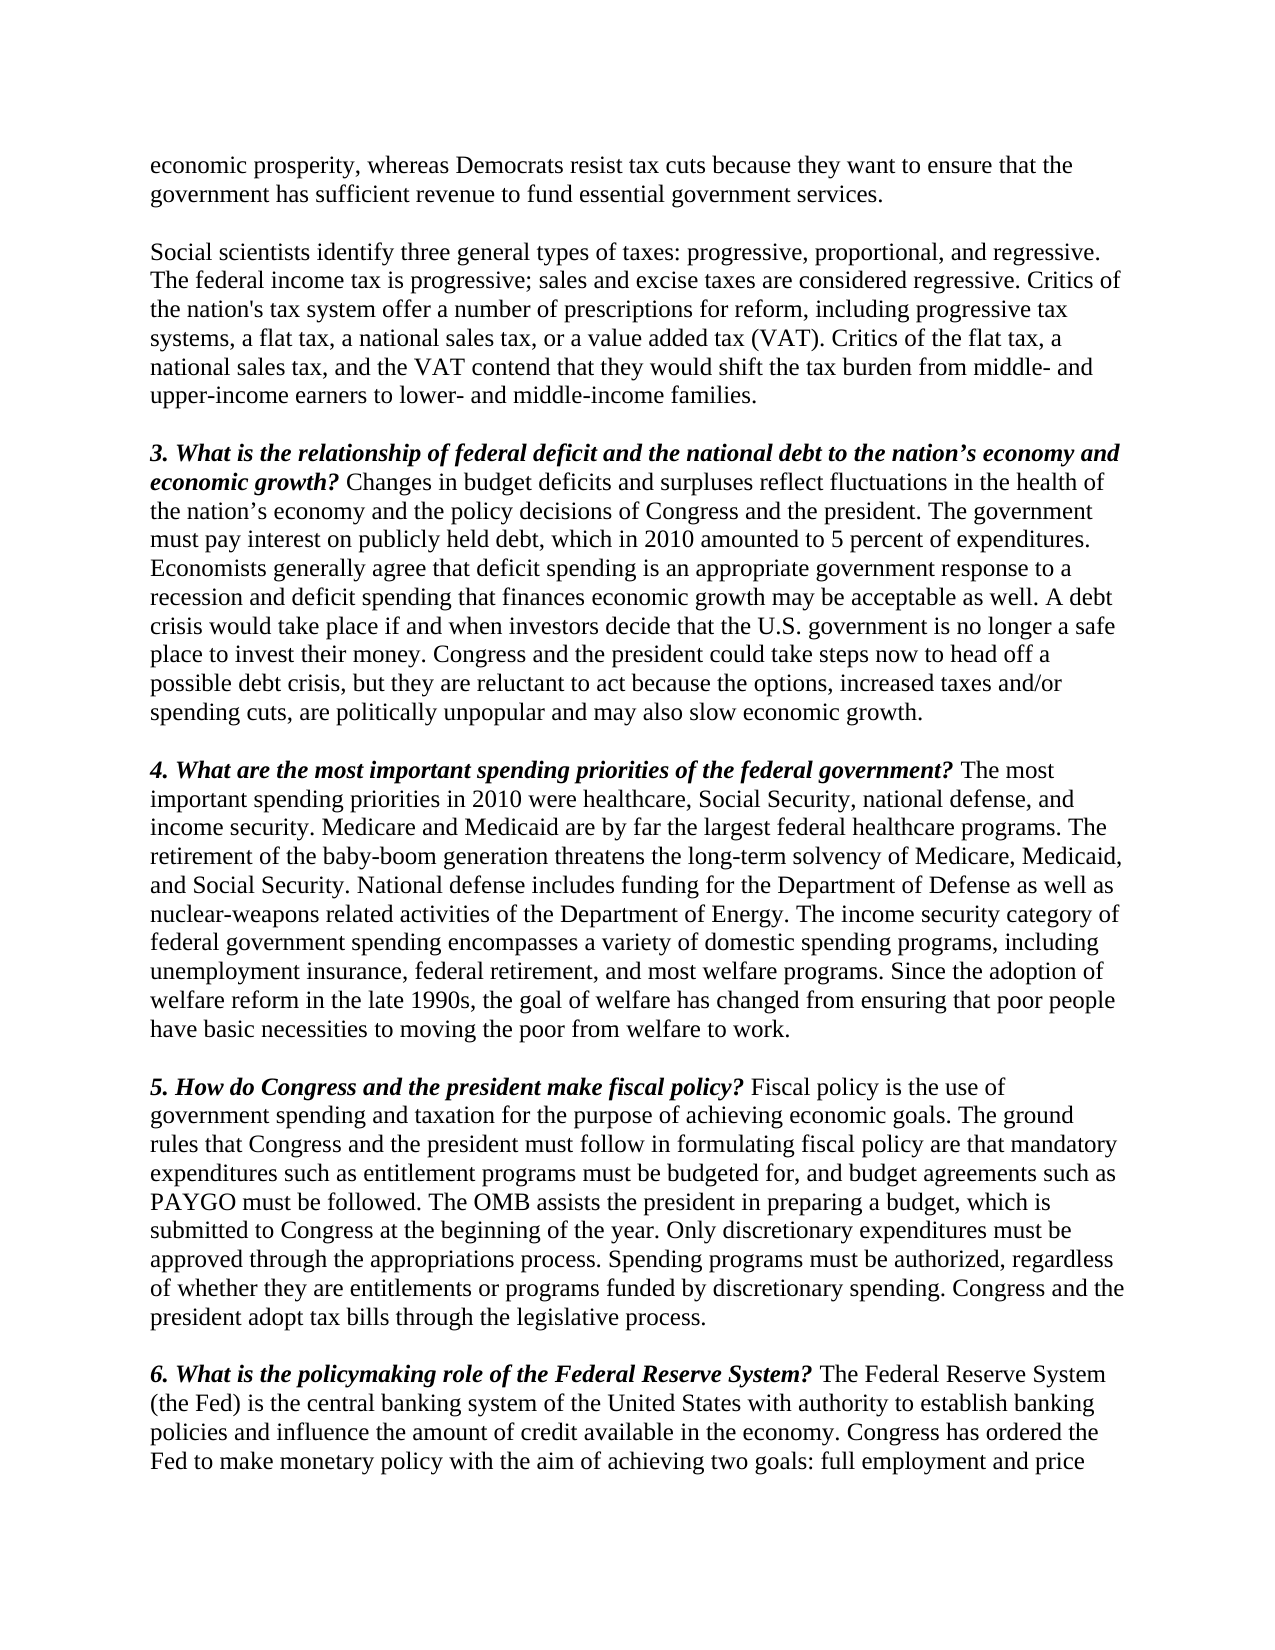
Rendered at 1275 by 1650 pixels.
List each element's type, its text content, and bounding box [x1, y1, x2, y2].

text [150, 150, 1125, 207]
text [150, 1359, 1125, 1474]
text Social scientists identify three general types of taxes: progressive, proportional, and regressive. The federal income tax is progressive; sales and excise taxes are considered regressive. Critics of the nation's tax system offer a number of prescriptions for reform, including progressive tax systems, a flat tax, a national sales tax, or a value added tax (VAT). Critics of the flat tax, a national sales tax, and the VAT contend that they would shift the tax burden from middle- and upper-income earners to lower- and middle-income families. [150, 237, 1125, 409]
text 4. What are the most important spending priorities of the federal government? The most important spending priorities in 2010 were healthcare, Social Security, national defense, and income security. Medicare and Medicaid are by far the largest federal healthcare programs. The retirement of the baby-boom generation threatens the long-term solvency of Medicare, Medicaid, and Social Security. National defense includes funding for the Department of Defense as well as nuclear-weapons related activities of the Department of Energy. The income security category of federal government spending encompasses a variety of domestic spending programs, including unemployment insurance, federal retirement, and most welfare programs. Since the adoption of welfare reform in the late 1990s, the goal of welfare has changed from ensuring that poor people have basic necessities to moving the poor from welfare to work. [150, 755, 1125, 1042]
text 5. How do Congress and the president make fiscal policy? Fiscal policy is the use of government spending and taxation for the purpose of achieving economic goals. The ground rules that Congress and the president must follow in formulating fiscal policy are that mandatory expenditures such as entitlement programs must be budgeted for, and budget agreements such as PAYGO must be followed. The OMB assists the president in preparing a budget, which is submitted to Congress at the beginning of the year. Only discretionary expenditures must be approved through the appropriations process. Spending programs must be authorized, regardless of whether they are entitlements or programs funded by discretionary spending. Congress and the president adopt tax bills through the legislative process. [150, 1072, 1125, 1330]
text 3. What is the relationship of federal deficit and the national debt to the nation’s economy and economic growth? Changes in budget deficits and surpluses reflect fluctuations in the health of the nation’s economy and the policy decisions of Congress and the president. The government must pay interest on publicly held debt, which in 2010 amounted to 5 percent of expenditures. Economists generally agree that deficit spending is an appropriate government response to a recession and deficit spending that finances economic growth may be acceptable as well. A debt crisis would take place if and when investors decide that the U.S. government is no longer a safe place to invest their money. Congress and the president could take steps now to head off a possible debt crisis, but they are reluctant to act because the options, increased taxes and/or spending cuts, are politically unpopular and may also slow economic growth. [150, 438, 1125, 726]
